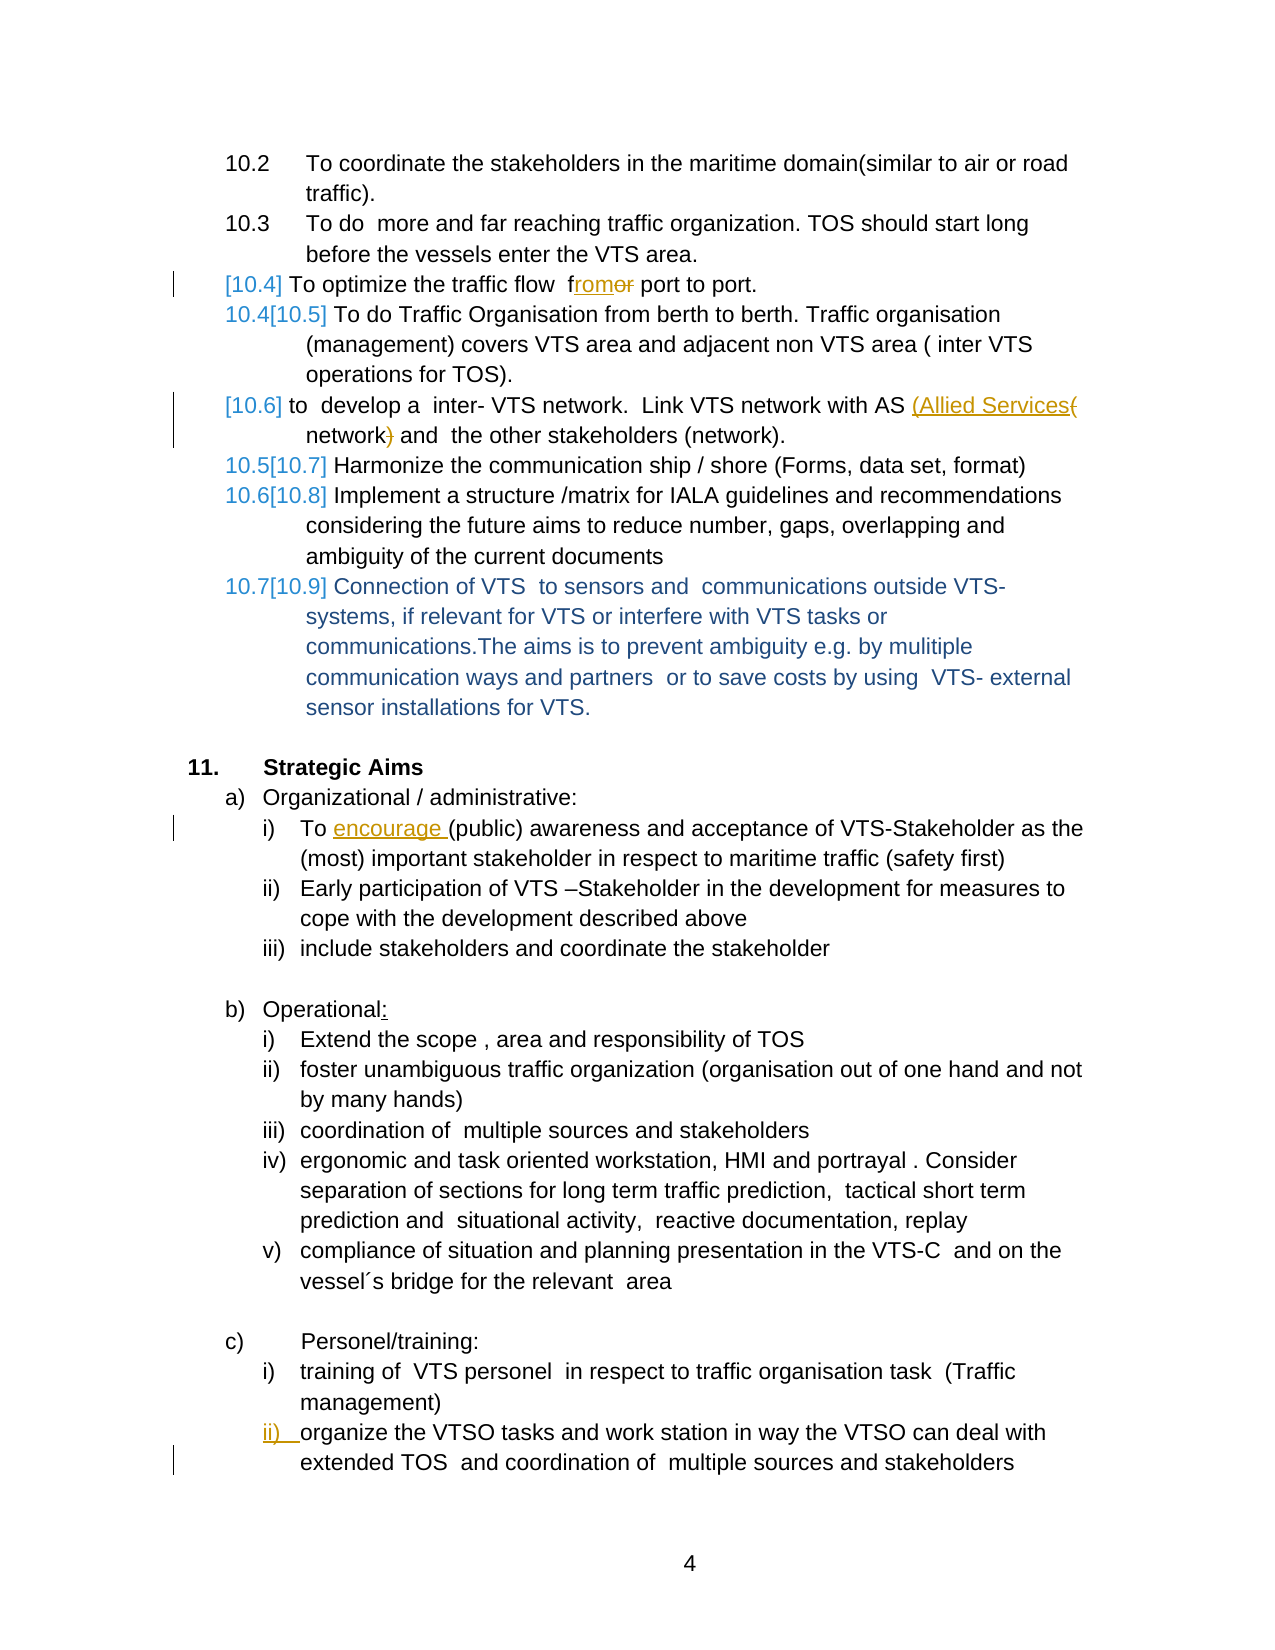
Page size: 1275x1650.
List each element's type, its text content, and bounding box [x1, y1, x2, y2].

list To do Traffic Organisation from berth to berth. Traffic organisation (management) covers VTS area and adjacent non VTS area ( inter VTS operations for TOS). [225, 301, 1087, 388]
list To optimize the traffic flow f port to port. [225, 271, 1087, 297]
list Implement a structure /matrix for IALA guidelines and recommendations considering the future aims to reduce number, gaps, overlapping and ambiguity of the current documents [225, 482, 1087, 569]
list To (public) awareness and acceptance of VTS-Stakeholder as the (most) important stakeholder in respect to maritime traffic (safety first) [262, 814, 1087, 871]
list Personel/training: [225, 1328, 1087, 1354]
list foster unambiguous traffic organization (organisation out of one hand and not by many hands) [262, 1056, 1087, 1113]
list Organizational / administrative: [225, 784, 1087, 811]
list To do more and far reaching traffic organization. TOS should start long before the vessels enter the VTS area. [225, 210, 1087, 267]
list Connection of VTS to sensors and communications outside VTS-systems, if relevant for VTS or interfere with VTS tasks or communications.The aims is to prevent ambiguity e.g. by mulitiple communication ways and partners or to save costs by using VTS- external sensor installations for VTS. [225, 573, 1087, 720]
list Extend the scope , area and responsibility of TOS [262, 1026, 1087, 1052]
list training of VTS personel in respect to traffic organisation task (Traffic management) [262, 1358, 1087, 1415]
list Early participation of VTS –Stakeholder in the development for measures to cope with the development described above [262, 875, 1087, 932]
list Operational: [225, 996, 1087, 1022]
list include stakeholders and coordinate the stakeholder [262, 935, 1087, 962]
list ergonomic and task oriented workstation, HMI and portrayal . Consider separation of sections for long term traffic prediction, tactical short term prediction and situational activity, reactive documentation, replay [262, 1147, 1087, 1234]
list compliance of situation and planning presentation in the VTS-C and on the vessel´s bridge for the relevant area [262, 1237, 1087, 1294]
list Harmonize the communication ship / shore (Forms, data set, format) [225, 452, 1087, 478]
list coordination of multiple sources and stakeholders [262, 1117, 1087, 1143]
list Strategic Aims [187, 754, 1087, 781]
list To coordinate the stakeholders in the maritime domain(similar to air or road traffic). [225, 150, 1087, 207]
list to develop a inter- VTS network. Link VTS network with AS network and the other stakeholders (network). [225, 392, 1087, 448]
list organize the VTSO tasks and work station in way the VTSO can deal with extended TOS and coordination of multiple sources and stakeholders [262, 1419, 1087, 1475]
